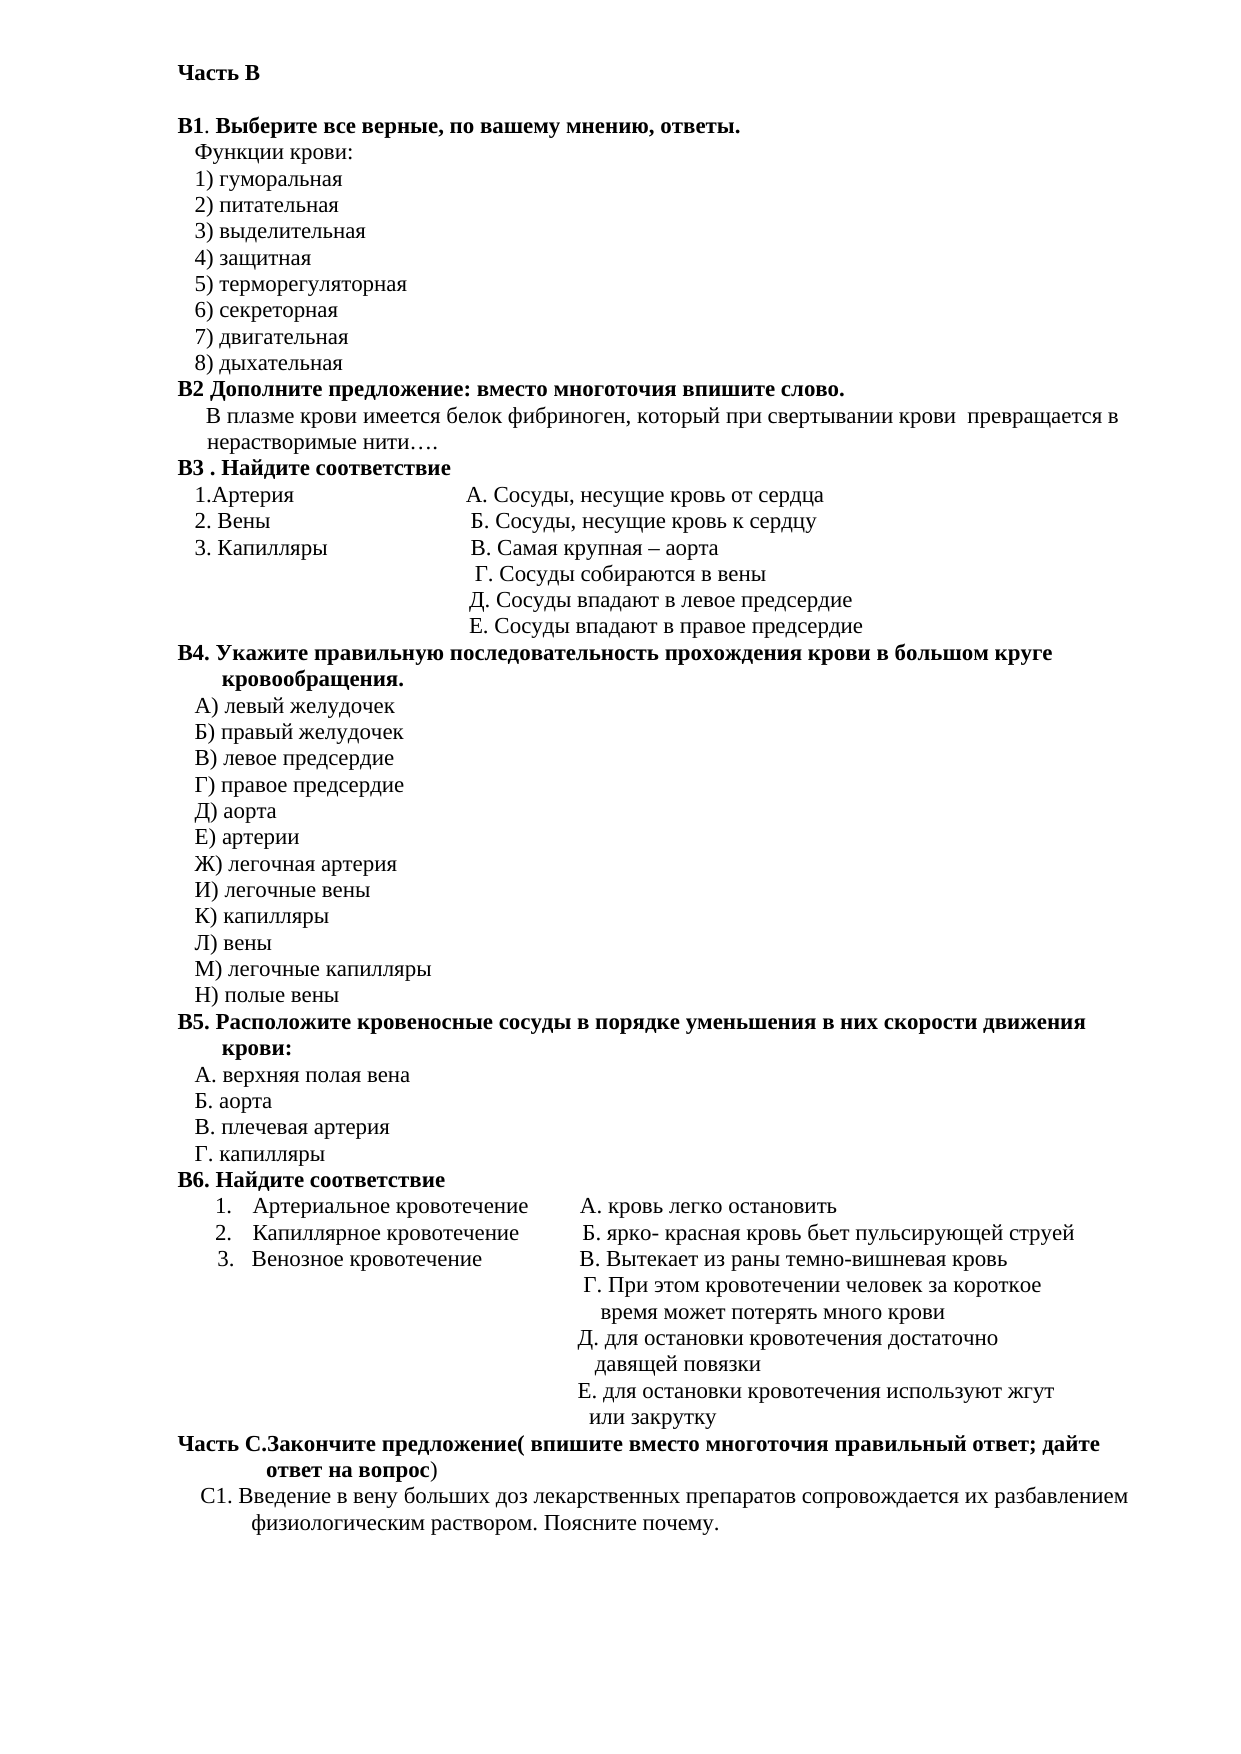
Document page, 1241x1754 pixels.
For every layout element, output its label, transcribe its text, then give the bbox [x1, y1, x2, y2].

text К) капилляры [177, 902, 1152, 929]
text Д) аорта [177, 797, 1152, 823]
text 4) защитная [177, 244, 1152, 270]
text В1. Выберите все верные, по вашему мнению, ответы. [177, 112, 1152, 138]
text В6. Найдите соответствие [177, 1166, 1152, 1192]
text Б) правый желудочек [177, 718, 1152, 744]
text С1. Введение в вену больших доз лекарственных препаратов сопровождается их разбавлением физиологическим раствором. Поясните почему. [177, 1482, 1152, 1535]
text 3. Венозное кровотечение В. Вытекает из раны темно-вишневая кровь [177, 1245, 1152, 1271]
text Ж) легочная артерия [177, 850, 1152, 876]
text Е. Сосуды впадают в правое предсердие [177, 613, 1152, 639]
text Е) артерии [177, 823, 1152, 850]
text Е. для остановки кровотечения используют жгут [177, 1377, 1152, 1403]
text В. плечевая артерия [177, 1113, 1152, 1140]
text Функции крови: [177, 138, 1152, 164]
text Д. Сосуды впадают в левое предсердие [177, 586, 1152, 613]
text 5) терморегуляторная [177, 270, 1152, 296]
text 8) дыхательная [177, 349, 1152, 375]
list Капиллярное кровотечение Б. ярко- красная кровь бьет пульсирующей струей [215, 1219, 1152, 1245]
list Артериальное кровотечение А. кровь легко остановить [215, 1192, 1152, 1219]
text 7) двигательная [177, 323, 1152, 349]
text или закрутку [177, 1403, 1152, 1429]
text Г. капилляры [177, 1140, 1152, 1166]
text время может потерять много крови [177, 1298, 1152, 1324]
text 1.Артерия А. Сосуды, несущие кровь от сердца [177, 481, 1152, 507]
text 2) питательная [177, 191, 1152, 217]
text А. верхняя полая вена [177, 1061, 1152, 1087]
text Г. При этом кровотечении человек за короткое [177, 1271, 1152, 1298]
text 2. Вены Б. Сосуды, несущие кровь к сердцу [177, 507, 1152, 533]
text Г) правое предсердие [177, 771, 1152, 797]
text В5. Расположите кровеносные сосуды в порядке уменьшения в них скорости движения крови: [177, 1008, 1152, 1061]
text 6) секреторная [177, 296, 1152, 323]
text 3. Капилляры В. Самая крупная – аорта [177, 533, 1152, 560]
text давящей повязки [177, 1351, 1152, 1377]
text В4. Укажите правильную последовательность прохождения крови в большом круге кровообращения. [177, 639, 1152, 692]
text Л) вены [177, 929, 1152, 955]
text 3) выделительная [177, 217, 1152, 244]
text В2 Дополните предложение: вместо многоточия впишите слово. [177, 375, 1152, 402]
text В3 . Найдите соответствие [177, 454, 1152, 481]
text М) легочные капилляры [177, 955, 1152, 982]
text В) левое предсердие [177, 744, 1152, 771]
text И) легочные вены [177, 876, 1152, 902]
text Г. Сосуды собираются в вены [177, 560, 1152, 586]
text Б. аорта [177, 1087, 1152, 1113]
text А) левый желудочек [177, 692, 1152, 718]
text Н) полые вены [177, 982, 1152, 1008]
text Часть С.Закончите предложение( впишите вместо многоточия правильный ответ; дайте ответ на вопрос) [177, 1429, 1152, 1482]
text 1) гуморальная [177, 164, 1152, 191]
text В плазме крови имеется белок фибриноген, который при свертывании крови превращается в нерастворимые нити…. [177, 402, 1152, 454]
text Д. для остановки кровотечения достаточно [177, 1324, 1152, 1351]
text Часть В [177, 59, 1152, 86]
